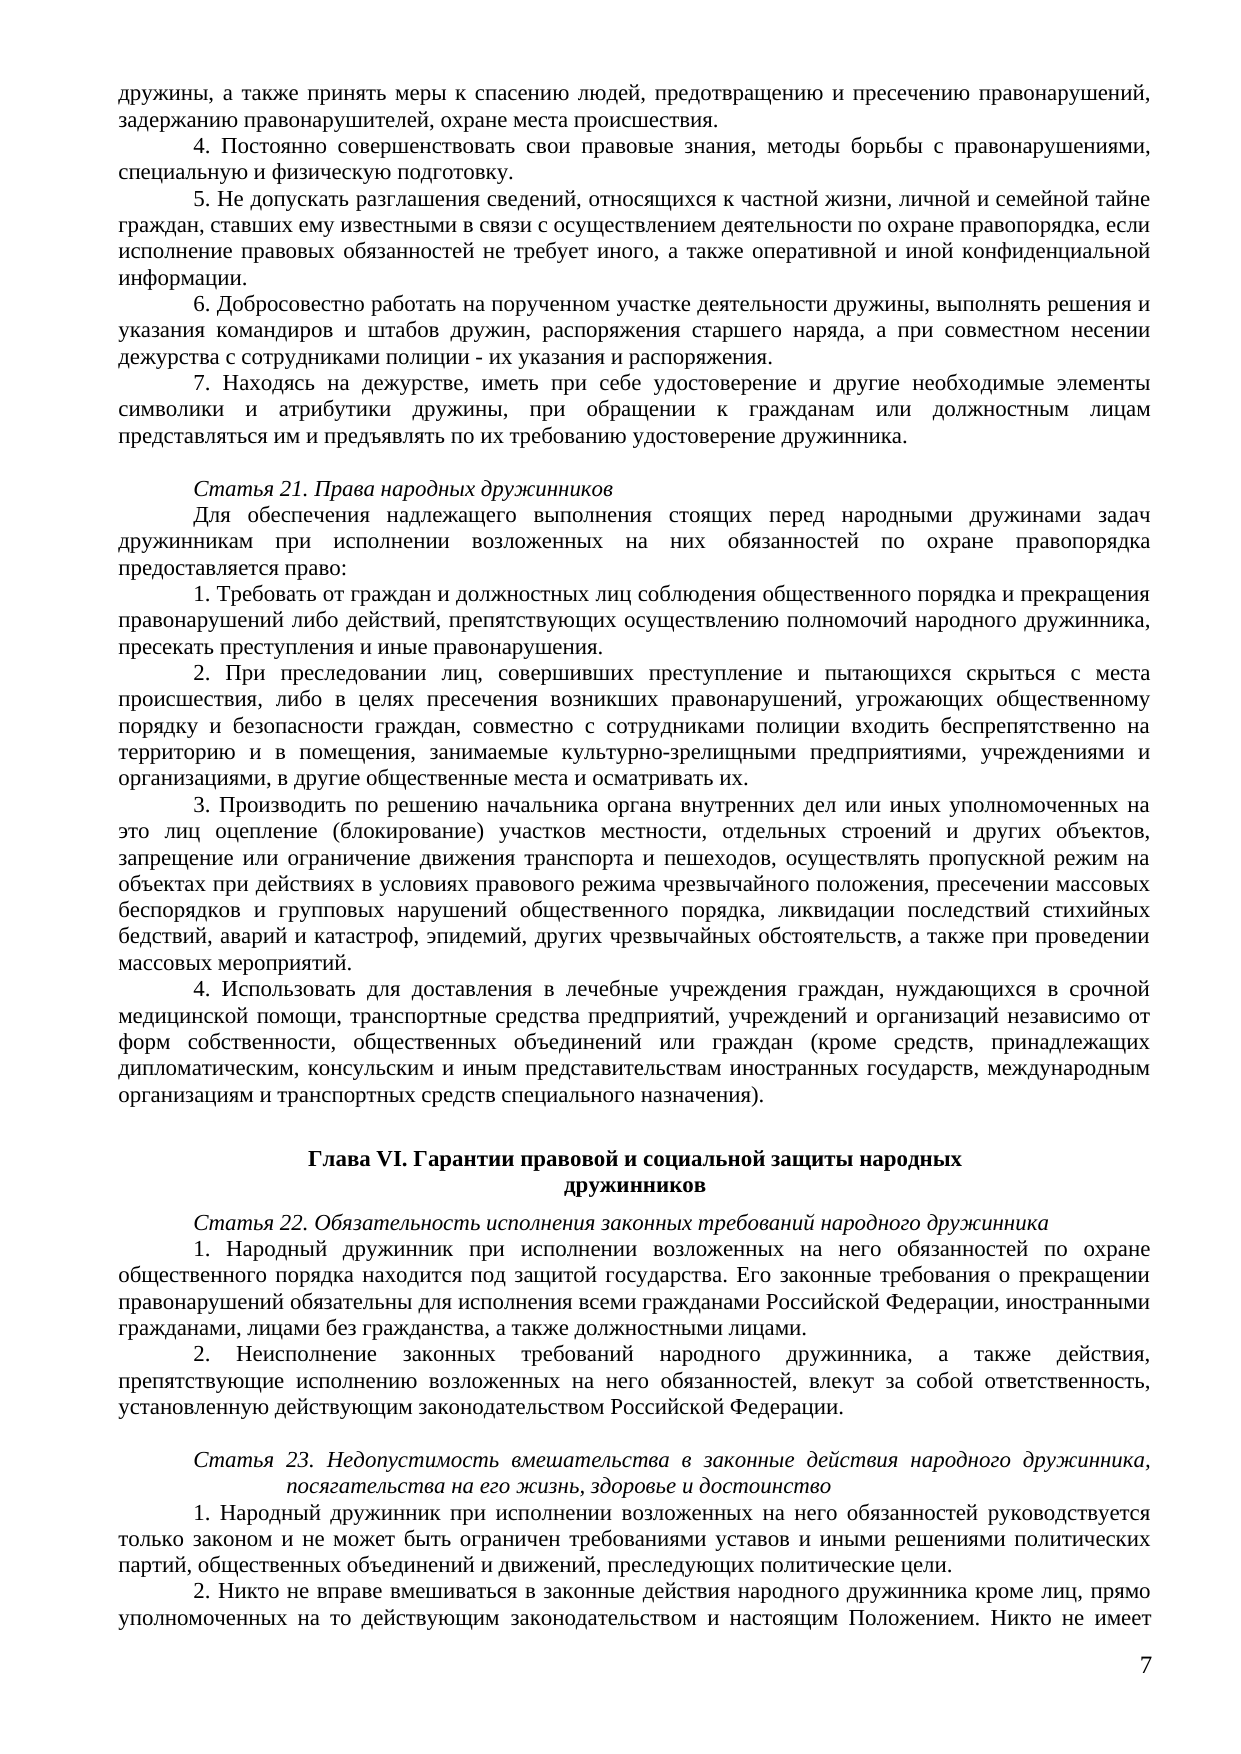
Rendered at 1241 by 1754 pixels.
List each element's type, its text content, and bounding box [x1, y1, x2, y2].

text Статья 23. Недопустимость вмешательства в законные действия народного дружинника, посягательства на его жизнь, здоровье и достоинство [193, 1446, 1152, 1498]
text Для обеспечения надлежащего выполнения стоящих перед народными дружинами задач дружинникам при исполнении возложенных на них обязанностей по охране правопорядка предоставляется право: [118, 501, 1152, 580]
text 2. Неисполнение законных требований народного дружинника, а также действия, препятствующие исполнению возложенных на него обязанностей, влекут за собой ответственность, установленную действующим законодательством Российской Федерации. [118, 1340, 1152, 1419]
text 1. Народный дружинник при исполнении возложенных на него обязанностей по охране общественного порядка находится под защитой государства. Его законные требования о прекращении правонарушений обязательны для исполнения всеми гражданами Российской Федерации, иностранными гражданами, лицами без гражданства, а также должностными лицами. [118, 1235, 1152, 1340]
text 5. Не допускать разглашения сведений, относящихся к частной жизни, личной и семейной тайне граждан, ставших ему известными в связи с осуществлением деятельности по охране правопорядка, если исполнение правовых обязанностей не требует иного, а также оперативной и иной конфиденциальной информации. [118, 185, 1152, 290]
text 4. Использовать для доставления в лечебные учреждения граждан, нуждающихся в срочной медицинской помощи, транспортные средства предприятий, учреждений и организаций независимо от форм собственности, общественных объединений или граждан (кроме средств, принадлежащих дипломатическим, консульским и иным представительствам иностранных государств, международным организациям и транспортных средств специального назначения). [118, 975, 1152, 1107]
text Статья 22. Обязательность исполнения законных требований народного дружинника [193, 1209, 1152, 1235]
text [118, 79, 1152, 132]
text 1. Требовать от граждан и должностных лиц соблюдения общественного порядка и прекращения правонарушений либо действий, препятствующих осуществлению полномочий народного дружинника, пресекать преступления и иные правонарушения. [118, 580, 1152, 659]
text 2. При преследовании лиц, совершивших преступление и пытающихся скрыться с места происшествия, либо в целях пресечения возникших правонарушений, угрожающих общественному порядку и безопасности граждан, совместно с сотрудниками полиции входить беспрепятственно на территорию и в помещения, занимаемые культурно-зрелищными предприятиями, учреждениями и организациями, в другие общественные места и осматривать их. [118, 659, 1152, 791]
text 6. Добросовестно работать на порученном участке деятельности дружины, выполнять решения и указания командиров и штабов дружин, распоряжения старшего наряда, а при совместном несении дежурства с сотрудниками полиции - их указания и распоряжения. [118, 290, 1152, 369]
text 7. Находясь на дежурстве, иметь при себе удостоверение и другие необходимые элементы символики и атрибутики дружины, при обращении к гражданам или должностным лицам представляться им и предъявлять по их требованию удостоверение дружинника. [118, 369, 1152, 448]
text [118, 1578, 1152, 1630]
text Глава VI. Гарантии правовой и социальной защиты народных дружинников [118, 1145, 1152, 1197]
text Статья 21. Права народных дружинников [193, 474, 1152, 501]
text 1. Народный дружинник при исполнении возложенных на него обязанностей руководствуется только законом и не может быть ограничен требованиями уставов и иными решениями политических партий, общественных объединений и движений, преследующих политические цели. [118, 1498, 1152, 1578]
text 4. Постоянно совершенствовать свои правовые знания, методы борьбы с правонарушениями, специальную и физическую подготовку. [118, 132, 1152, 185]
text 3. Производить по решению начальника органа внутренних дел или иных уполномоченных на это лиц оцепление (блокирование) участков местности, отдельных строений и других объектов, запрещение или ограничение движения транспорта и пешеходов, осуществлять пропускной режим на объектах при действиях в условиях правового режима чрезвычайного положения, пресечении массовых беспорядков и групповых нарушений общественного порядка, ликвидации последствий стихийных бедствий, аварий и катастроф, эпидемий, других чрезвычайных обстоятельств, а также при проведении массовых мероприятий. [118, 791, 1152, 975]
